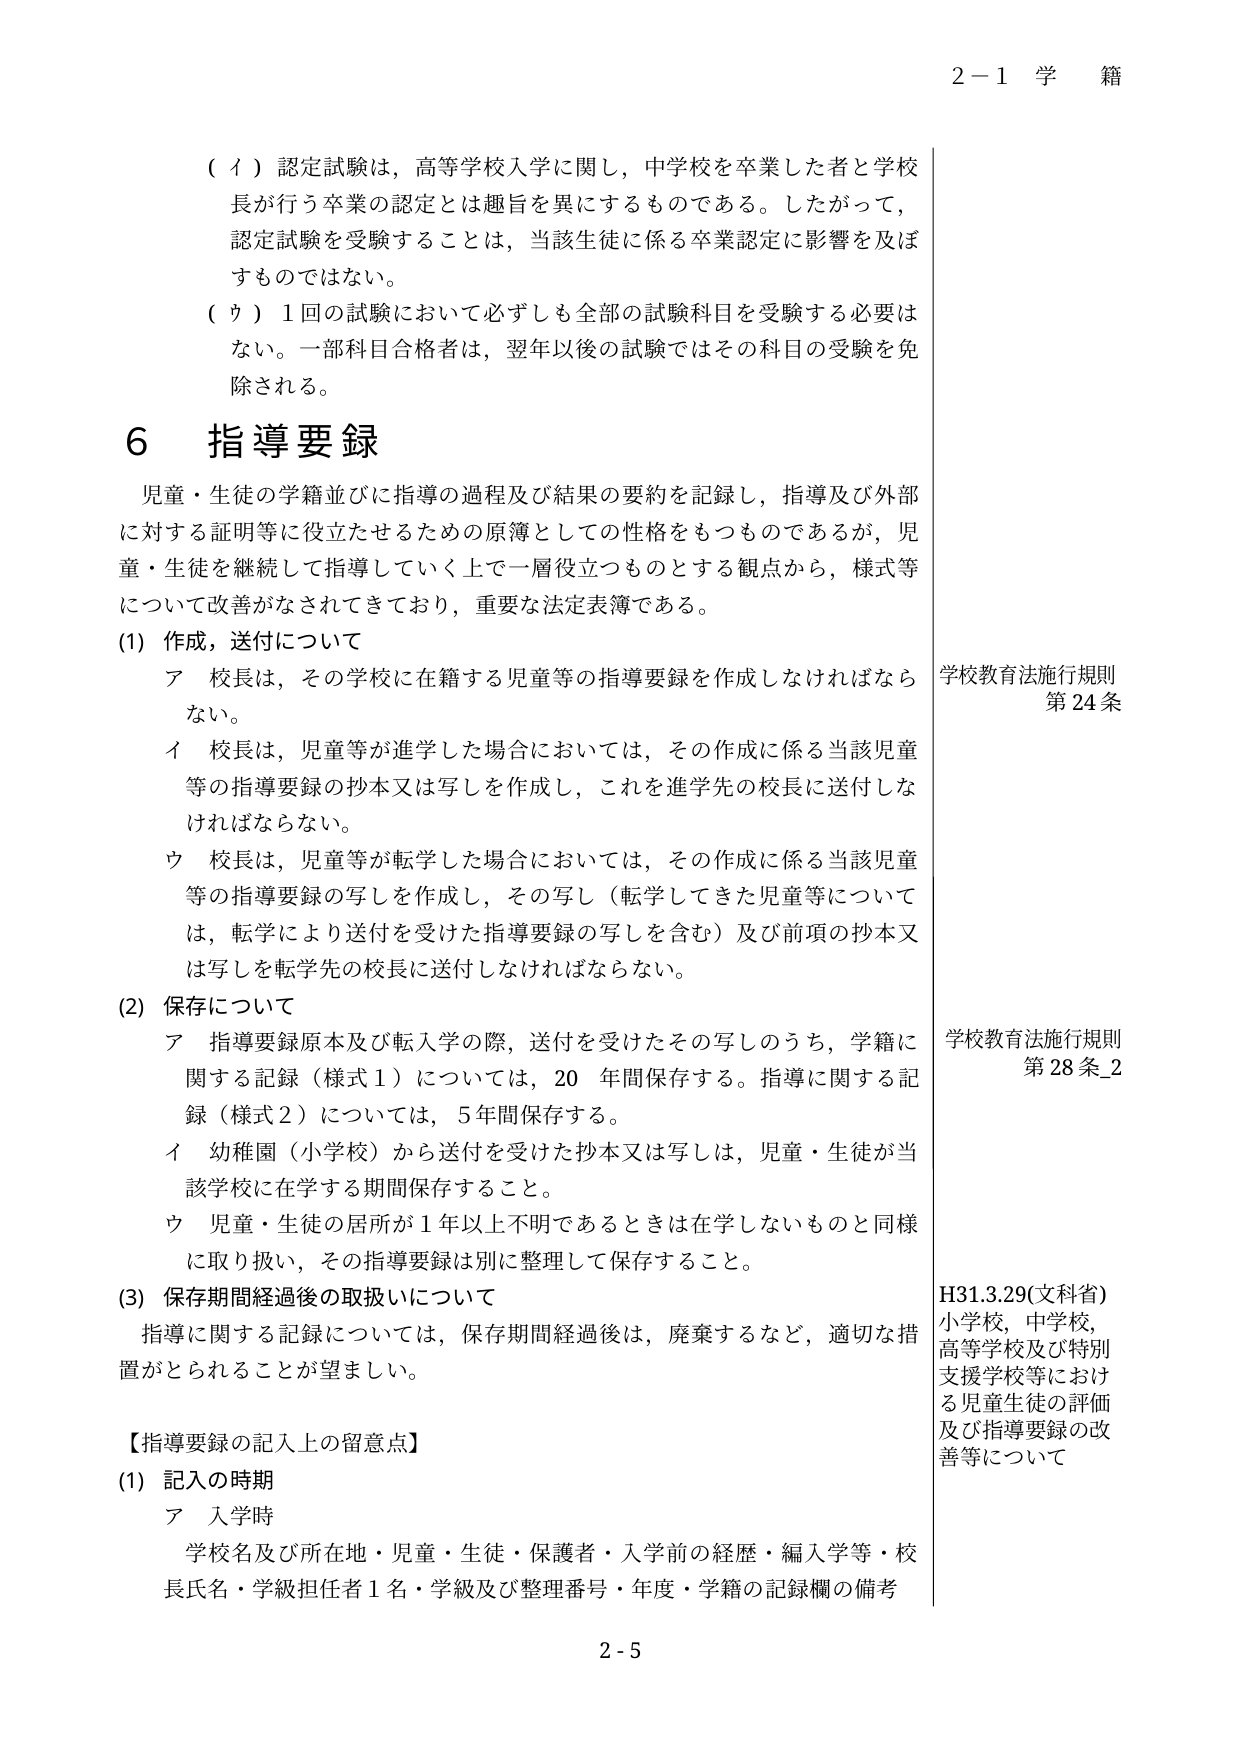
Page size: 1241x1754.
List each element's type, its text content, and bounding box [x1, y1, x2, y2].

text (1) 作成，送付について [118, 622, 921, 658]
text ア 入学時 [163, 1497, 921, 1533]
text イ 幼稚園（小学校）から送付を受けた抄本又は写しは，児童・生徒が当該学校に在学する期間保存すること。 [163, 1132, 921, 1205]
text 学校名及び所在地・児童・生徒・保護者・入学前の経歴・編入学等・校長氏名・学級担任者１名・学級及び整理番号・年度・学籍の記録欄の備考 [163, 1533, 921, 1606]
text 【指導要録の記入上の留意点】 [118, 1424, 921, 1460]
text 指導に関する記録については，保存期間経過後は，廃棄するなど，適切な措置がとられることが望ましい。 [118, 1314, 921, 1387]
text (3) 保存期間経過後の取扱いについて [118, 1278, 921, 1314]
text ア 校長は，その学校に在籍する児童等の指導要録を作成しなければならない。 [163, 658, 921, 731]
text ６ 指導要録 [118, 403, 921, 476]
text (ｲ) 認定試験は，高等学校入学に関し，中学校を卒業した者と学校長が行う卒業の認定とは趣旨を異にするものである。したがって，認定試験を受験することは，当該生徒に係る卒業認定に影響を及ぼすものではない。 [186, 148, 921, 294]
text (ｳ) １回の試験において必ずしも全部の試験科目を受験する必要はない。一部科目合格者は，翌年以後の試験ではその科目の受験を免除される。 [186, 294, 921, 403]
text ア 指導要録原本及び転入学の際，送付を受けたその写しのうち，学籍に関する記録（様式１）については，20年間保存する。指導に関する記録（様式２）については，５年間保存する。 [163, 1023, 921, 1132]
text イ 校長は，児童等が進学した場合においては，その作成に係る当該児童等の指導要録の抄本又は写しを作成し，これを進学先の校長に送付しなければならない。 [163, 731, 921, 841]
text ウ 児童・生徒の居所が１年以上不明であるときは在学しないものと同様に取り扱い，その指導要録は別に整理して保存すること。 [163, 1205, 921, 1278]
text (2) 保存について [118, 986, 921, 1023]
text 児童・生徒の学籍並びに指導の過程及び結果の要約を記録し，指導及び外部に対する証明等に役立たせるための原簿としての性格をもつものであるが，児童・生徒を継続して指導していく上で一層役立つものとする観点から，様式等について改善がなされてきており，重要な法定表簿である。 [118, 476, 921, 622]
text (1) 記入の時期 [118, 1460, 921, 1497]
text ウ 校長は，児童等が転学した場合においては，その作成に係る当該児童等の指導要録の写しを作成し，その写し（転学してきた児童等については，転学により送付を受けた指導要録の写しを含む）及び前項の抄本又は写しを転学先の校長に送付しなければならない。 [163, 841, 921, 986]
